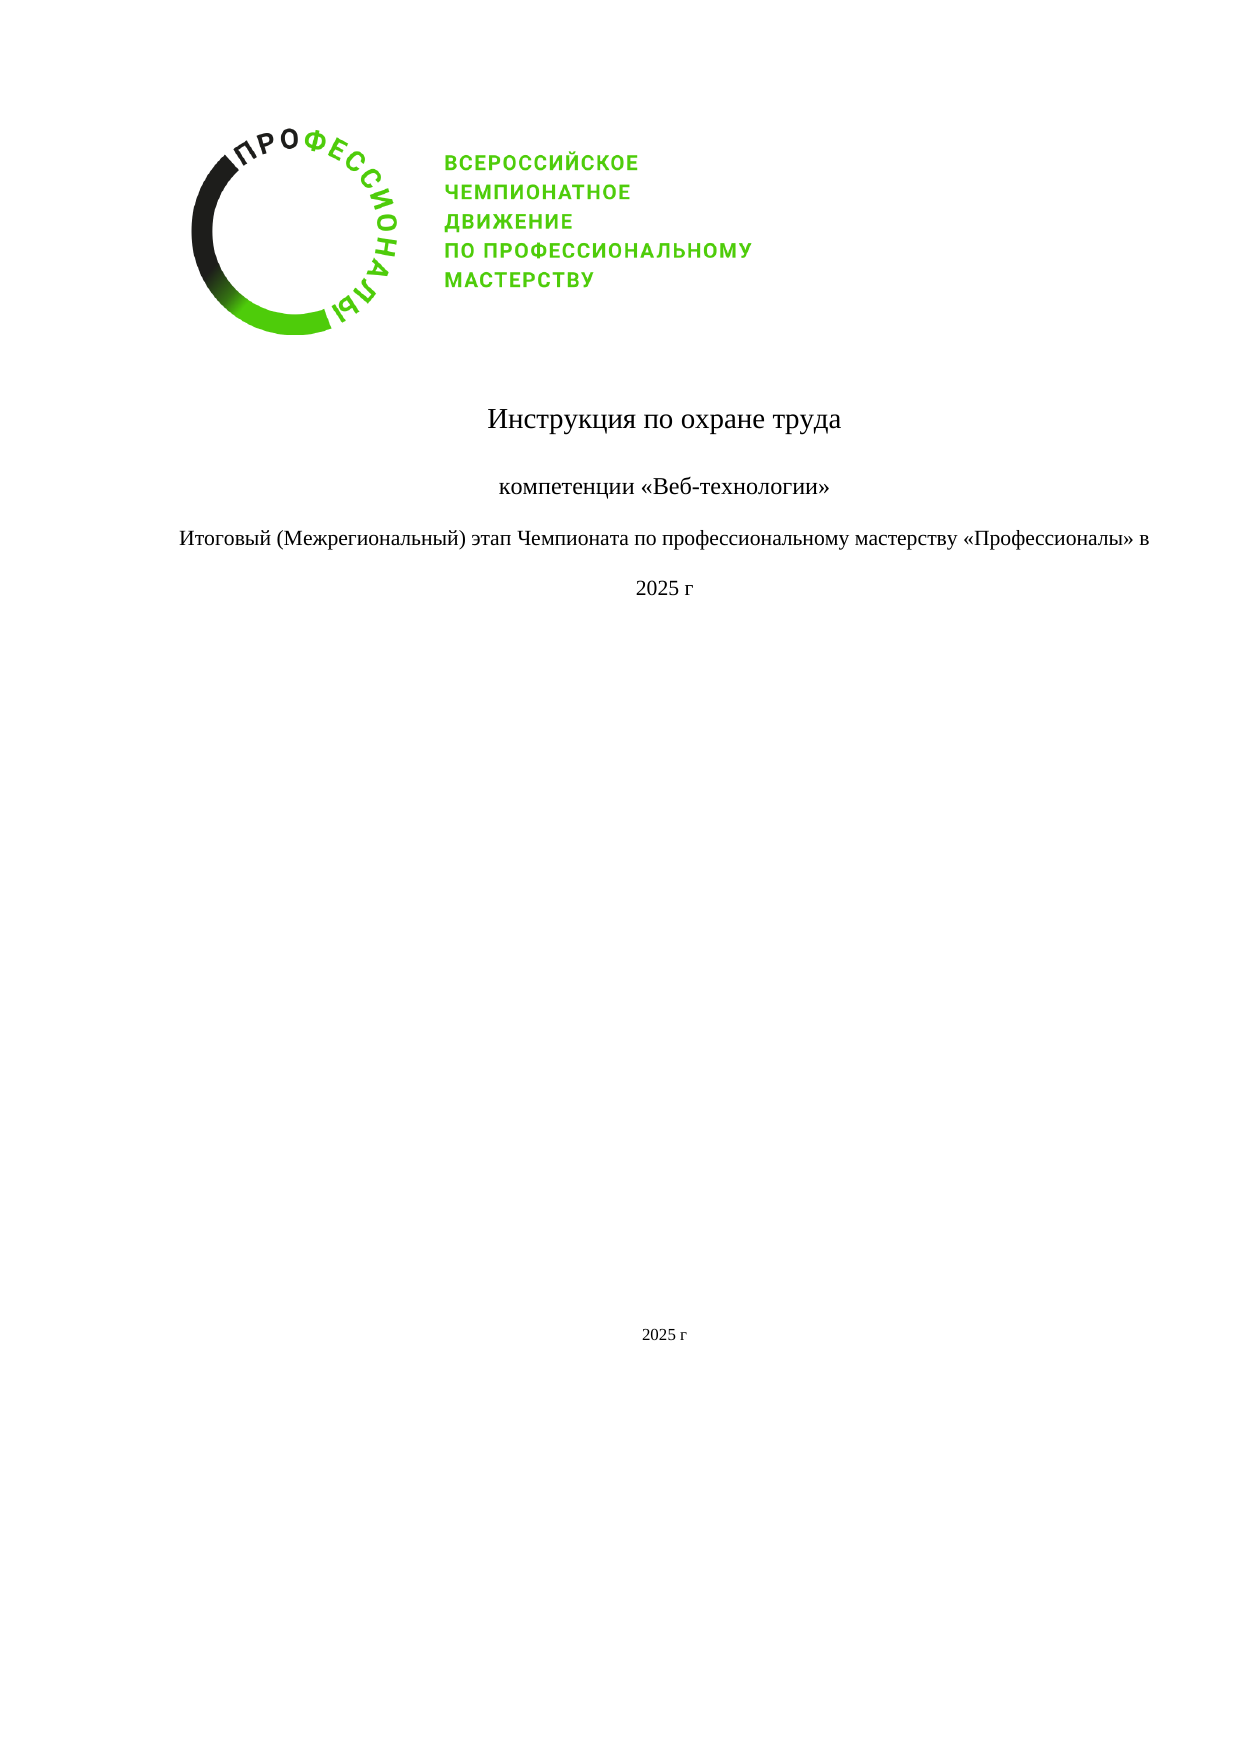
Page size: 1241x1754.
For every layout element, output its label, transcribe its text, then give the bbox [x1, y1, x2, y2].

text Итоговый (Межрегиональный) этап Чемпионата по профессиональному мастерству «Профессионалы» в 2025 г [177, 507, 1152, 600]
text компетенции «Веб-технологии» [177, 452, 1152, 500]
picture [177, 118, 761, 344]
text 2025 г [177, 1311, 1152, 1344]
text Инструкция по охране труда [177, 377, 1152, 435]
